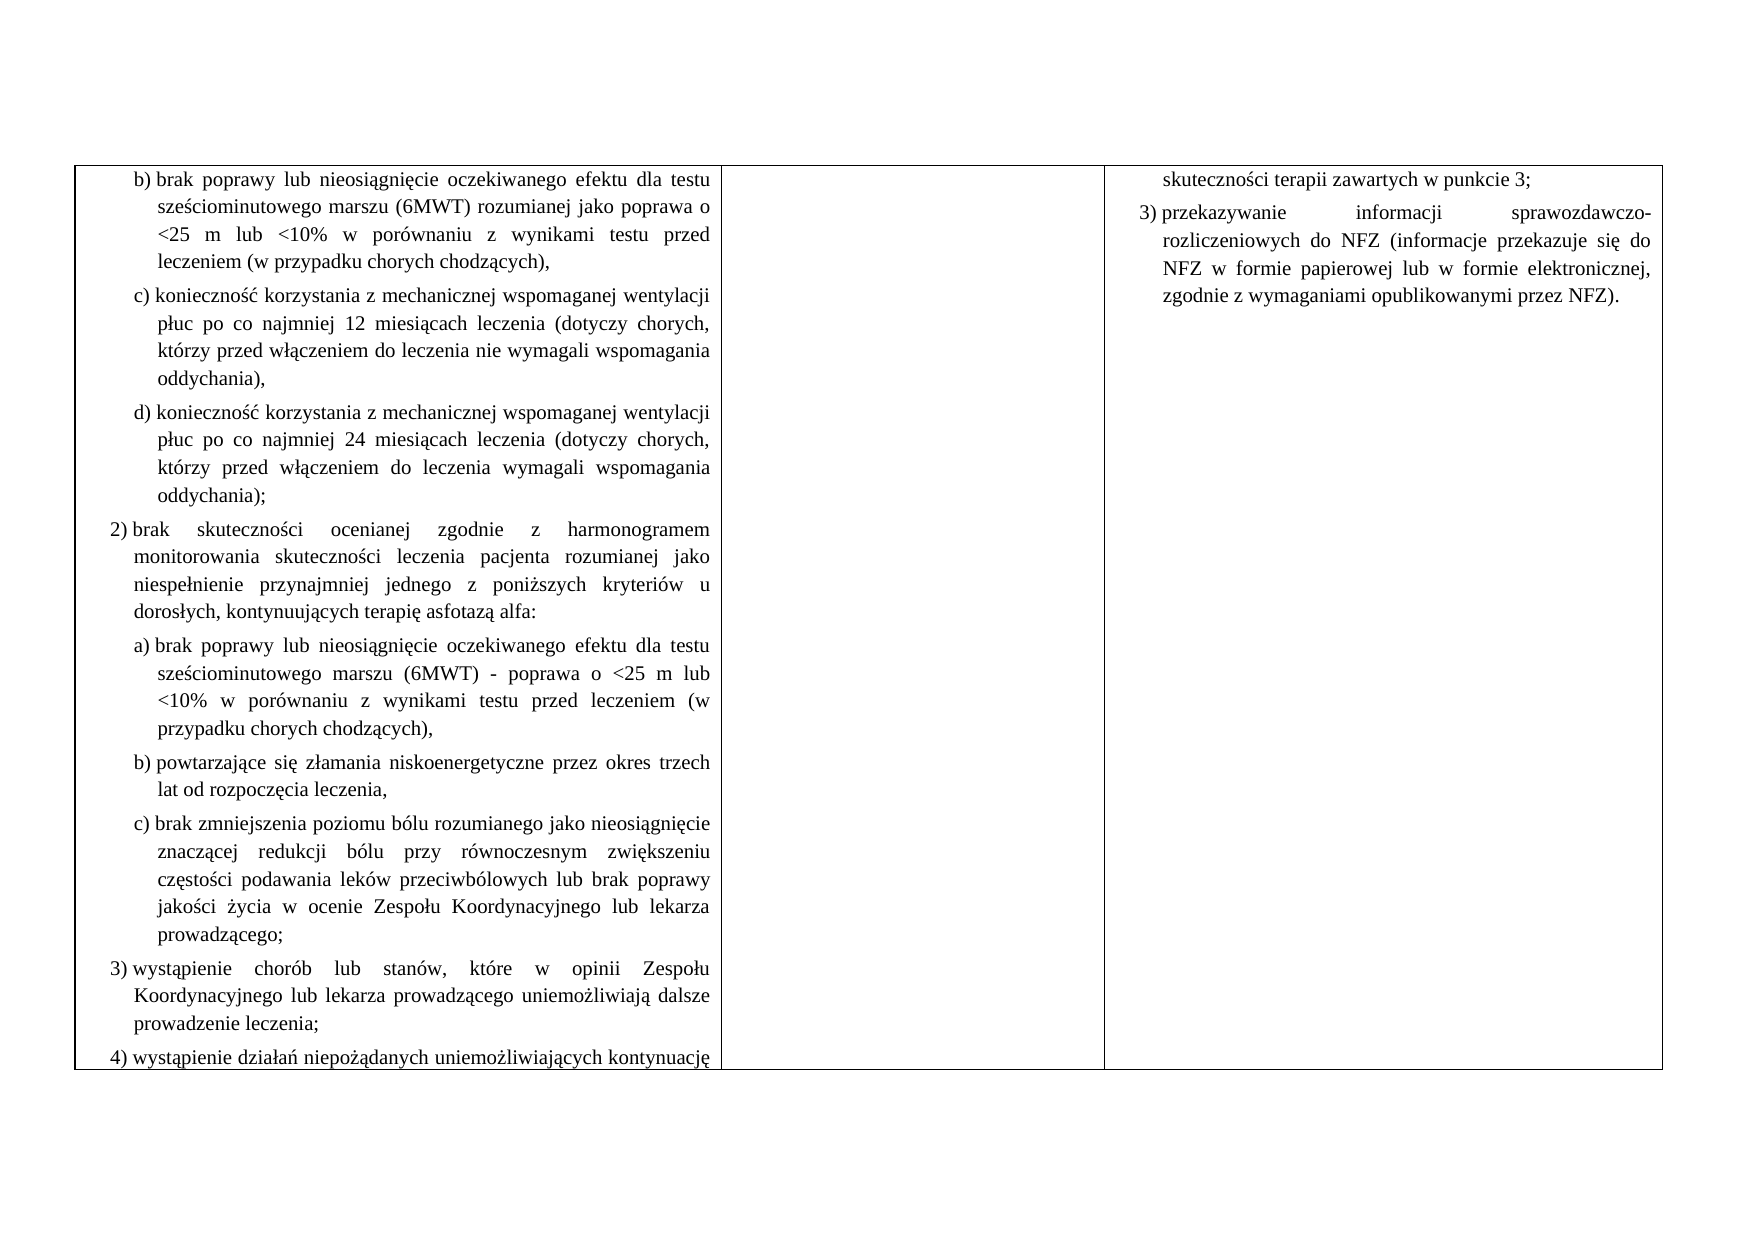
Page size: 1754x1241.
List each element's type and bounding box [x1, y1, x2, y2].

table_cell [76, 166, 721, 1069]
table_cell [1105, 166, 1662, 1069]
table_cell [722, 166, 1104, 1069]
